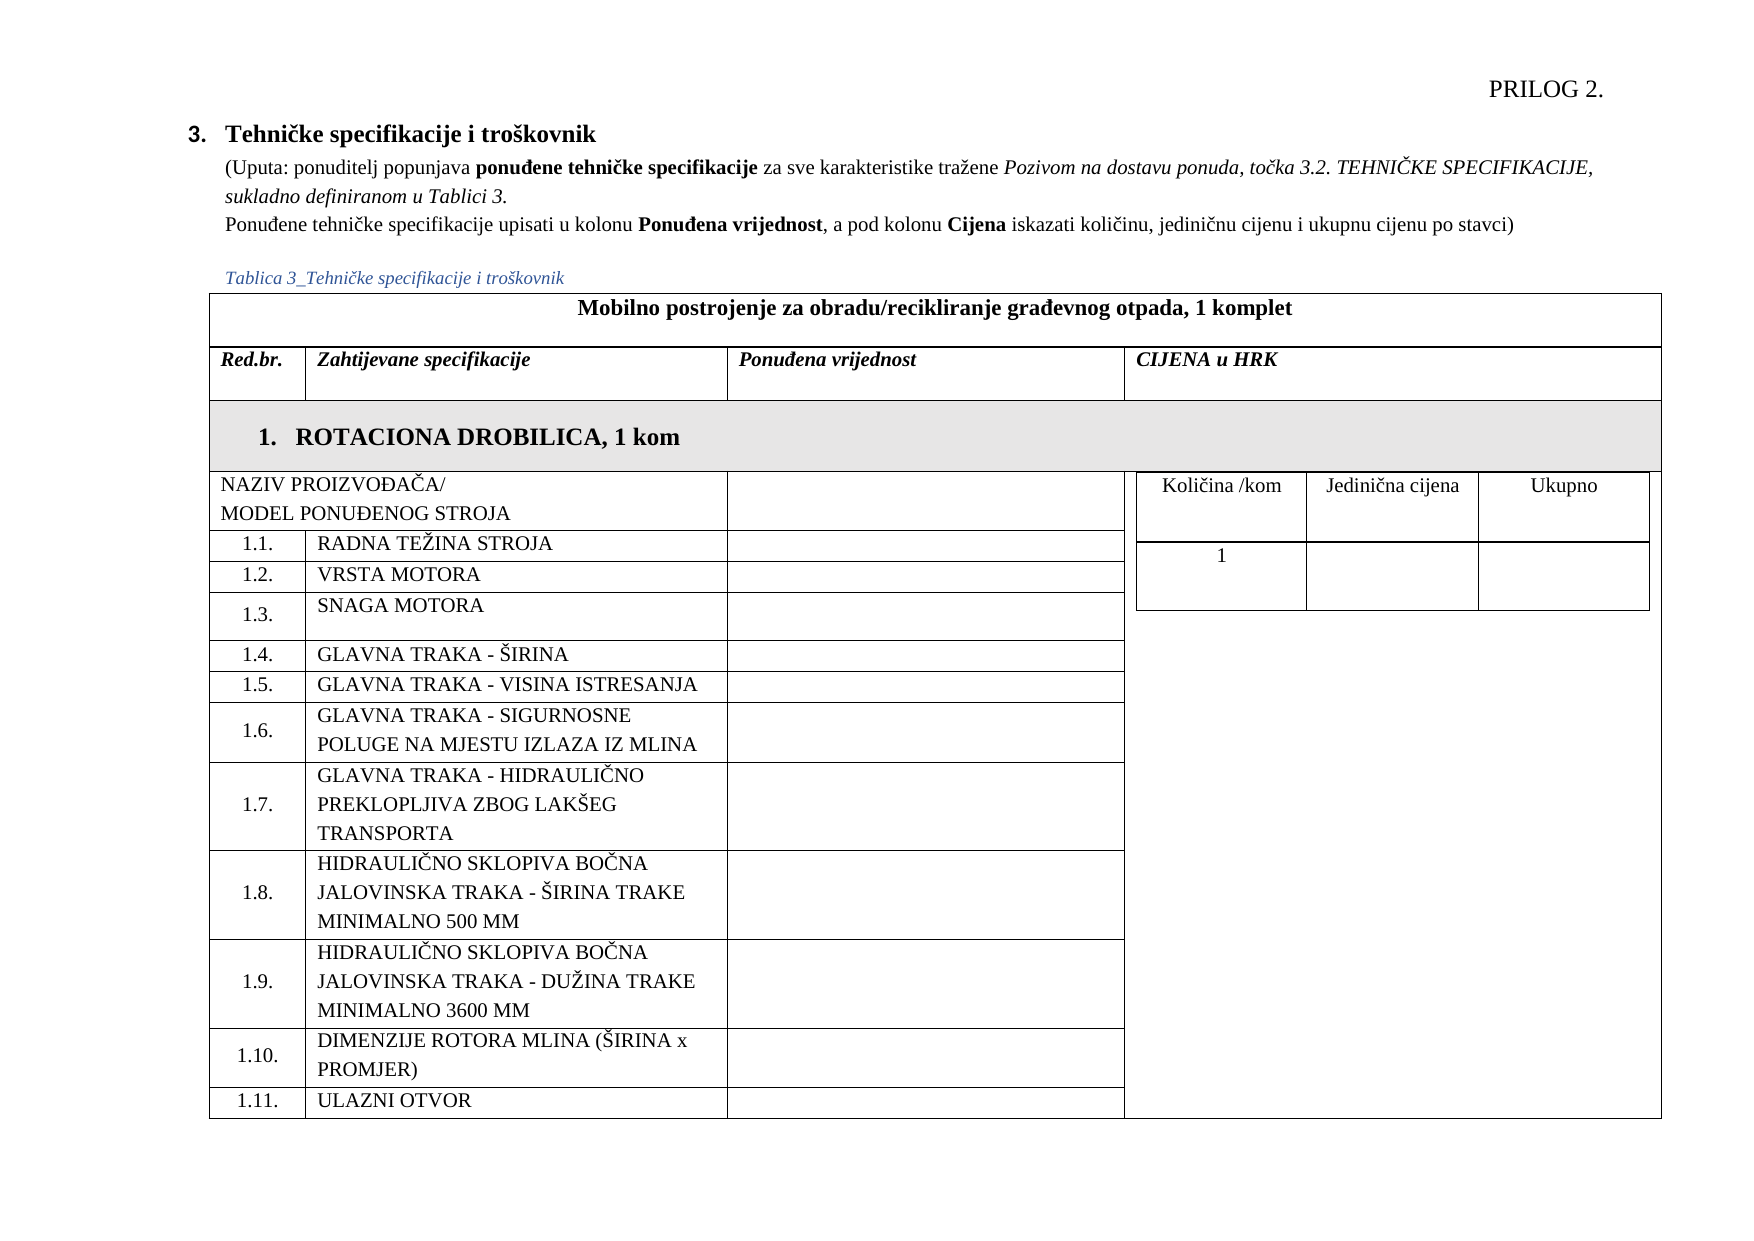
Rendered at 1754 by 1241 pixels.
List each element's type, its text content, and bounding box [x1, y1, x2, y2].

table_cell HIDRAULIČNO SKLOPIVA BOČNA JALOVINSKA TRAKA - ŠIRINA TRAKE MINIMALNO 500 MM [306, 851, 727, 939]
table_cell [1125, 472, 1661, 1118]
table_cell Ponuđena vrijednost [728, 348, 1124, 400]
table_cell RADNA TEŽINA STROJA [306, 531, 727, 561]
table_cell [728, 940, 1124, 1027]
table_cell 1.11. [210, 1088, 305, 1118]
table_cell SNAGA MOTORA [306, 593, 727, 640]
table_cell Red.br. [210, 348, 305, 400]
list (Uputa: ponuditelj popunjava ponuđene tehničke specifikacije za sve karakteristike tražene Pozivom na dostavu ponuda, točka 3.2. TEHNIČKE SPECIFIKACIJE, sukladno definiranom u Tablici 3. [225, 155, 1604, 208]
table_cell 1.3. [210, 593, 305, 640]
table_cell VRSTA MOTORA [306, 562, 727, 592]
table_cell [728, 593, 1124, 640]
table_cell [728, 672, 1124, 702]
table_cell ULAZNI OTVOR [306, 1088, 727, 1118]
table_cell 1.4. [210, 641, 305, 671]
table_cell CIJENA u HRK [1125, 348, 1661, 400]
table_cell Zahtijevane specifikacije [306, 348, 727, 400]
list Tablica 3_Tehničke specifikacije i troškovnik [225, 267, 1604, 289]
table_cell GLAVNA TRAKA - HIDRAULIČNO PREKLOPLJIVA ZBOG LAKŠEG TRANSPORTA [306, 763, 727, 850]
table_cell GLAVNA TRAKA - ŠIRINA [306, 641, 727, 671]
table_cell 1.1. [210, 531, 305, 561]
table_cell HIDRAULIČNO SKLOPIVA BOČNA JALOVINSKA TRAKA - DUŽINA TRAKE MINIMALNO 3600 MM [306, 940, 727, 1027]
table_cell [728, 531, 1124, 561]
table_cell 1.5. [210, 672, 305, 702]
table_header Mobilno postrojenje za obradu/recikliranje građevnog otpada, 1 komplet [210, 294, 1661, 346]
table_cell [728, 472, 1124, 530]
table_cell 1.2. [210, 562, 305, 592]
table_cell 1.7. [210, 763, 305, 850]
table_cell [728, 641, 1124, 671]
table_cell [728, 1029, 1124, 1087]
table_cell GLAVNA TRAKA - VISINA ISTRESANJA [306, 672, 727, 702]
table_cell [728, 851, 1124, 939]
table_cell ROTACIONA DROBILICA, 1 kom [210, 401, 1661, 471]
list Ponuđene tehničke specifikacije upisati u kolonu Ponuđena vrijednost, a pod kolonu Cijena iskazati količinu, jediničnu cijenu i ukupnu cijenu po stavci) [225, 212, 1604, 236]
table_cell [728, 763, 1124, 850]
table_cell GLAVNA TRAKA - SIGURNOSNE POLUGE NA MJESTU IZLAZA IZ MLINA [306, 703, 727, 762]
table_cell 1.9. [210, 940, 305, 1027]
table_cell NAZIV PROIZVOĐAČA/ MODEL PONUĐENOG STROJA [210, 472, 727, 530]
table_cell [728, 1088, 1124, 1118]
table_cell 1.10. [210, 1029, 305, 1087]
table_cell [728, 562, 1124, 592]
table_cell 1.6. [210, 703, 305, 762]
table_cell DIMENZIJE ROTORA MLINA (ŠIRINA x PROMJER) [306, 1029, 727, 1087]
list Tehničke specifikacije i troškovnik [187, 118, 1604, 149]
table_cell 1.8. [210, 851, 305, 939]
table_cell [728, 703, 1124, 762]
